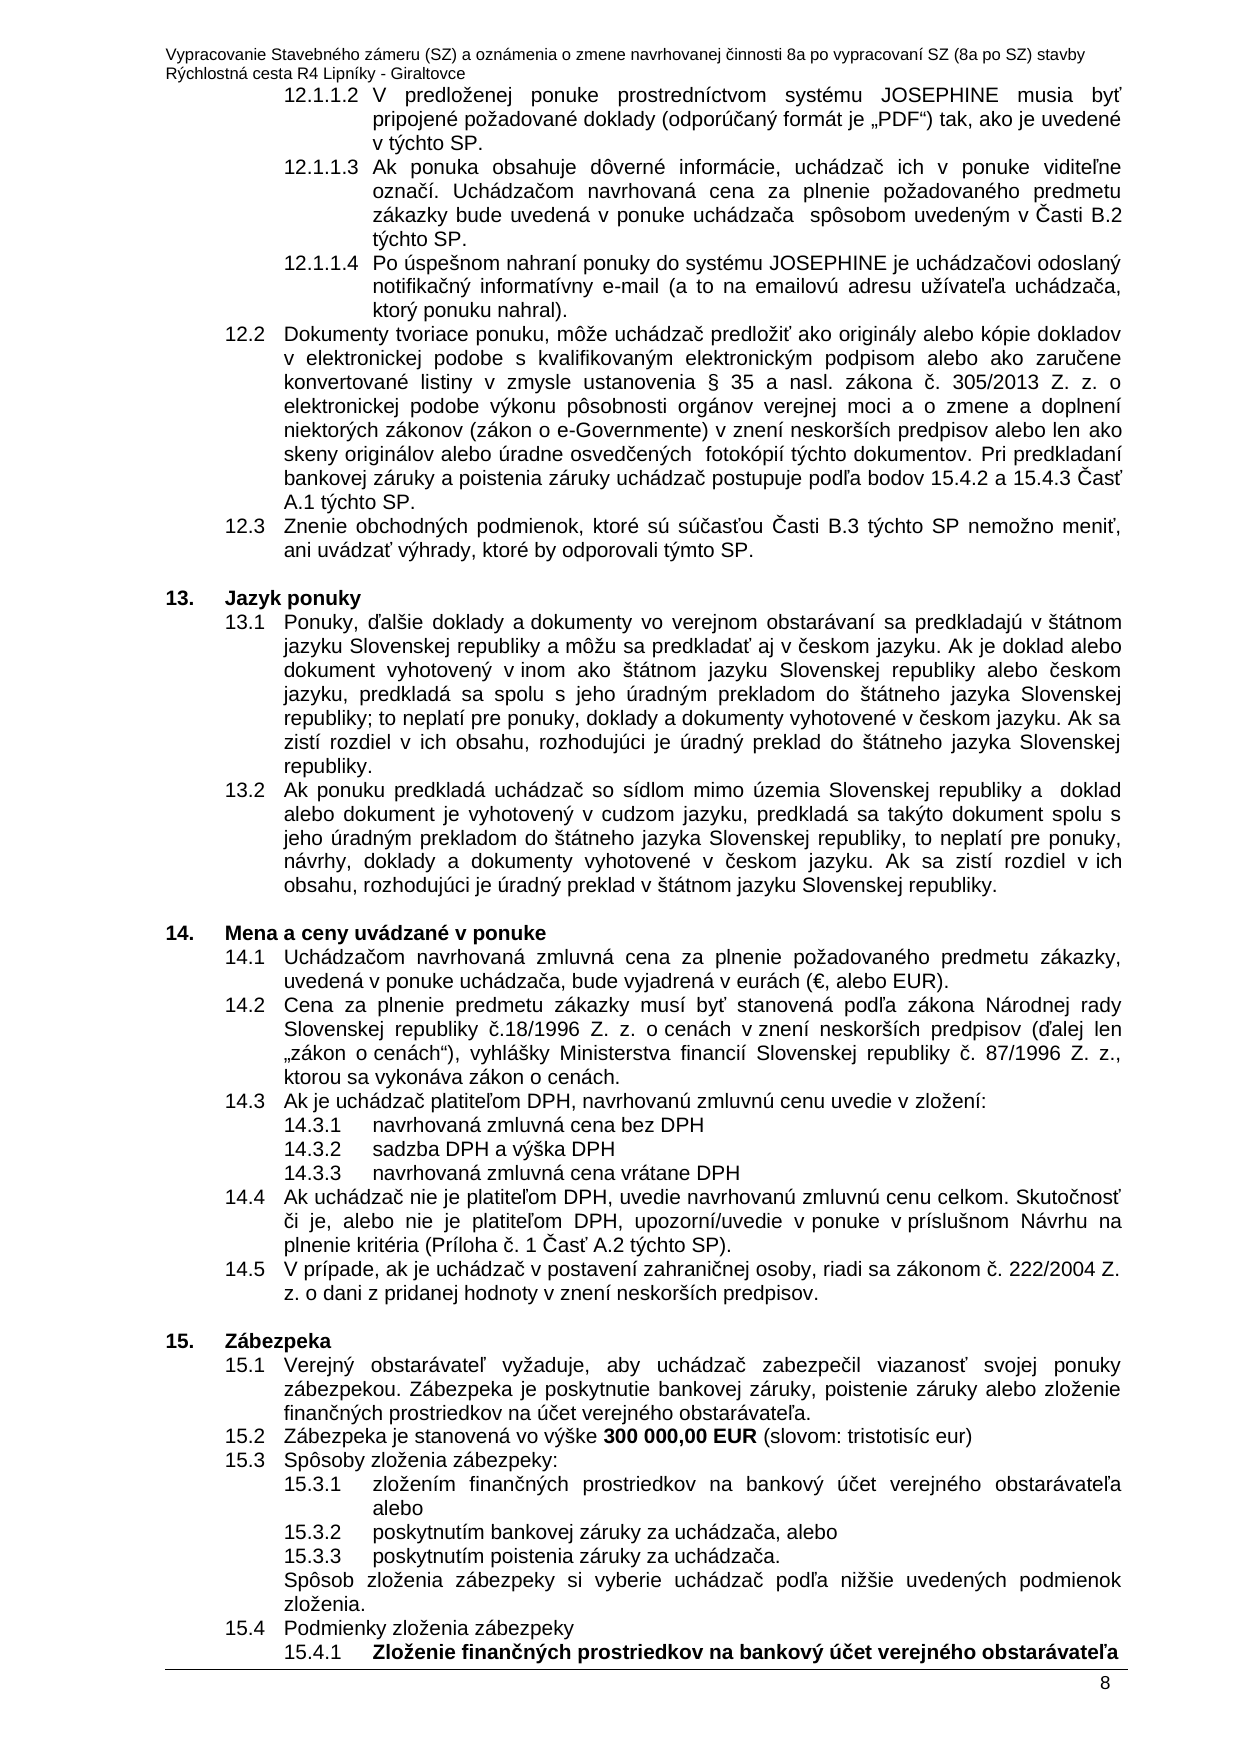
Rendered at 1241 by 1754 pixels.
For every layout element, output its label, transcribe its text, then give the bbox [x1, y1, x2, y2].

list Ak uchádzač nie je platiteľom DPH, uvedie navrhovanú zmluvnú cenu celkom. Skutočnosť či je, alebo nie je platiteľom DPH, upozorní/uvedie v ponuke v príslušnom Návrhu na plnenie kritéria (Príloha č. 1 Časť A.2 týchto SP). [224, 1185, 1122, 1257]
list 12.3 Znenie obchodných podmienok, ktoré sú súčasťou Časti B.3 týchto SP nemožno meniť, ani uvádzať výhrady, ktoré by odporovali týmto SP. [224, 514, 1122, 562]
text 15.3.3 poskytnutím poistenia záruky za uchádzača. [283, 1544, 1122, 1568]
list Ak je uchádzač platiteľom DPH, navrhovanú zmluvnú cenu uvedie v zložení: [224, 1089, 1122, 1113]
text 13.2 Ak ponuku predkladá uchádzač so sídlom mimo územia Slovenskej republiky a doklad alebo dokument je vyhotovený v cudzom jazyku, predkladá sa takýto dokument spolu s jeho úradným prekladom do štátneho jazyka Slovenskej republiky, to neplatí pre ponuky, návrhy, doklady a dokumenty vyhotovené v českom jazyku. Ak sa zistí rozdiel v ich obsahu, rozhodujúci je úradný preklad v štátnom jazyku Slovenskej republiky. [224, 777, 1122, 897]
list 12.2 Dokumenty tvoriace ponuku, môže uchádzač predložiť ako originály alebo kópie dokladov v elektronickej podobe s kvalifikovaným elektronickým podpisom alebo ako zaručene konvertované listiny v zmysle ustanovenia § 35 a nasl. zákona č. 305/2013 Z. z. o elektronickej podobe výkonu pôsobnosti orgánov verejnej moci a o zmene a doplnení niektorých zákonov (zákon o e-Governmente) v znení neskorších predpisov alebo len ako skeny originálov alebo úradne osvedčených fotokópií týchto dokumentov. Pri predkladaní bankovej záruky a poistenia záruky uchádzač postupuje podľa bodov 15.4.2 a 15.4.3 Časť A.1 týchto SP. [224, 322, 1122, 514]
text 13. Jazyk ponuky [165, 586, 1122, 610]
text 15.4 Podmienky zloženia zábezpeky [224, 1616, 1122, 1640]
text 15.3.1 zložením finančných prostriedkov na bankový účet verejného obstarávateľa alebo [283, 1472, 1122, 1520]
text 15.1 Verejný obstarávateľ vyžaduje, aby uchádzač zabezpečil viazanosť svojej ponuky zábezpekou. Zábezpeka je poskytnutie bankovej záruky, poistenie záruky alebo zloženie finančných prostriedkov na účet verejného obstarávateľa. [224, 1352, 1122, 1424]
list V prípade, ak je uchádzač v postavení zahraničnej osoby, riadi sa zákonom č. 222/2004 Z. z. o dani z pridanej hodnoty v znení neskorších predpisov. [224, 1257, 1122, 1304]
text 15.3 Spôsoby zloženia zábezpeky: [224, 1448, 1122, 1472]
text Spôsob zloženia zábezpeky si vyberie uchádzač podľa nižšie uvedených podmienok zloženia. [283, 1568, 1122, 1616]
text 14.3.3 navrhovaná zmluvná cena vrátane DPH [283, 1161, 1122, 1185]
subtitle 15. Zábezpeka [165, 1328, 1122, 1352]
list Ak ponuka obsahuje dôverné informácie, uchádzač ich v ponuke viditeľne označí. Uchádzačom navrhovaná cena za plnenie požadovaného predmetu zákazky bude uvedená v ponuke uchádzača spôsobom uvedeným v Časti B.2 týchto SP. [283, 154, 1122, 250]
text 15.3.2 poskytnutím bankovej záruky za uchádzača, alebo [283, 1520, 1122, 1544]
list Cena za plnenie predmetu zákazky musí byť stanovená podľa zákona Národnej rady Slovenskej republiky č.18/1996 Z. z. o cenách v znení neskorších predpisov (ďalej len „zákon o cenách“), vyhlášky Ministerstva financií Slovenskej republiky č. 87/1996 Z. z., ktorou sa vykonáva zákon o cenách. [224, 993, 1122, 1089]
list V predloženej ponuke prostredníctvom systému JOSEPHINE musia byť pripojené požadované doklady (odporúčaný formát je „PDF“) tak, ako je uvedené v týchto SP. [283, 83, 1122, 154]
text 14.3.1 navrhovaná zmluvná cena bez DPH [283, 1113, 1122, 1137]
subtitle 14. Mena a ceny uvádzané v ponuke [165, 921, 1122, 945]
text 15.4.1 Zloženie finančných prostriedkov na bankový účet verejného obstarávateľa [165, 1640, 1122, 1664]
text 13.1 Ponuky, ďalšie doklady a dokumenty vo verejnom obstarávaní sa predkladajú v štátnom jazyku Slovenskej republiky a môžu sa predkladať aj v českom jazyku. Ak je doklad alebo dokument vyhotovený v inom ako štátnom jazyku Slovenskej republiky alebo českom jazyku, predkladá sa spolu s jeho úradným prekladom do štátneho jazyka Slovenskej republiky; to neplatí pre ponuky, doklady a dokumenty vyhotovené v českom jazyku. Ak sa zistí rozdiel v ich obsahu, rozhodujúci je úradný preklad do štátneho jazyka Slovenskej republiky. [224, 610, 1122, 777]
text 14.3.2 sadzba DPH a výška DPH [283, 1137, 1122, 1161]
list Uchádzačom navrhovaná zmluvná cena za plnenie požadovaného predmetu zákazky, uvedená v ponuke uchádzača, bude vyjadrená v eurách (€, alebo EUR). [224, 945, 1122, 993]
list Po úspešnom nahraní ponuky do systému JOSEPHINE je uchádzačovi odoslaný notifikačný informatívny e-mail (a to na emailovú adresu užívateľa uchádzača, ktorý ponuku nahral). [283, 250, 1122, 322]
text 15.2 Zábezpeka je stanovená vo výške 300 000,00 EUR (slovom: tristotisíc eur) [165, 1424, 1122, 1448]
